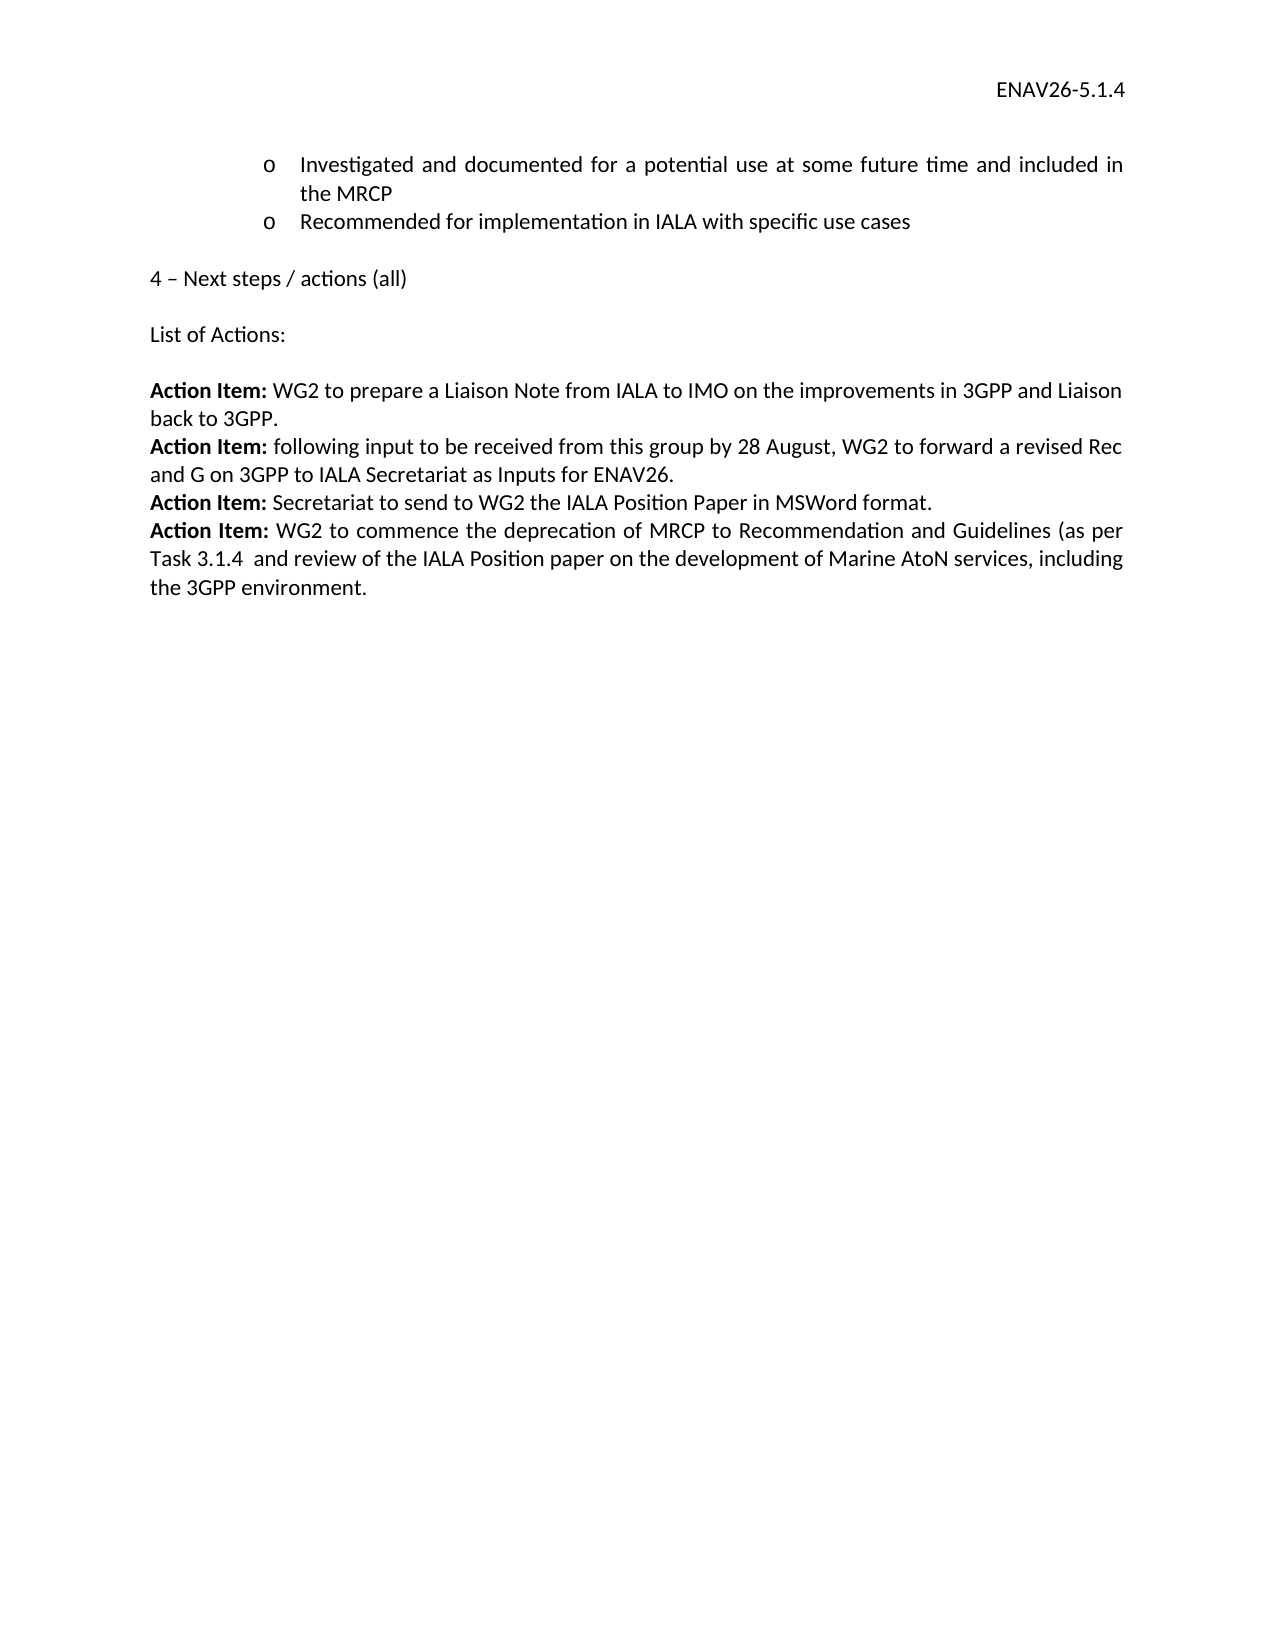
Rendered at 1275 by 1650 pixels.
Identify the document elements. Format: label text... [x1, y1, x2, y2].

text Action Item: Secretariat to send to WG2 the IALA Position Paper in MSWord format. [150, 488, 1125, 517]
text 4 – Next steps / actions (all) [150, 264, 1125, 292]
text Action Item: following input to be received from this group by 28 August, WG2 to forward a revised Rec and G on 3GPP to IALA Secretariat as Inputs for ENAV26. [150, 432, 1125, 488]
text Action Item: WG2 to commence the deprecation of MRCP to Recommendation and Guidelines (as per Task 3.1.4 and review of the IALA Position paper on the development of Marine AtoN services, including the 3GPP environment. [150, 517, 1125, 601]
list Investigated and documented for a potential use at some future time and included in the MRCP [262, 150, 1125, 207]
text Action Item: WG2 to prepare a Liaison Note from IALA to IMO on the improvements in 3GPP and Liaison back to 3GPP. [150, 376, 1125, 432]
text List of Actions: [150, 320, 1125, 348]
list Recommended for implementation in IALA with specific use cases [262, 207, 1125, 236]
